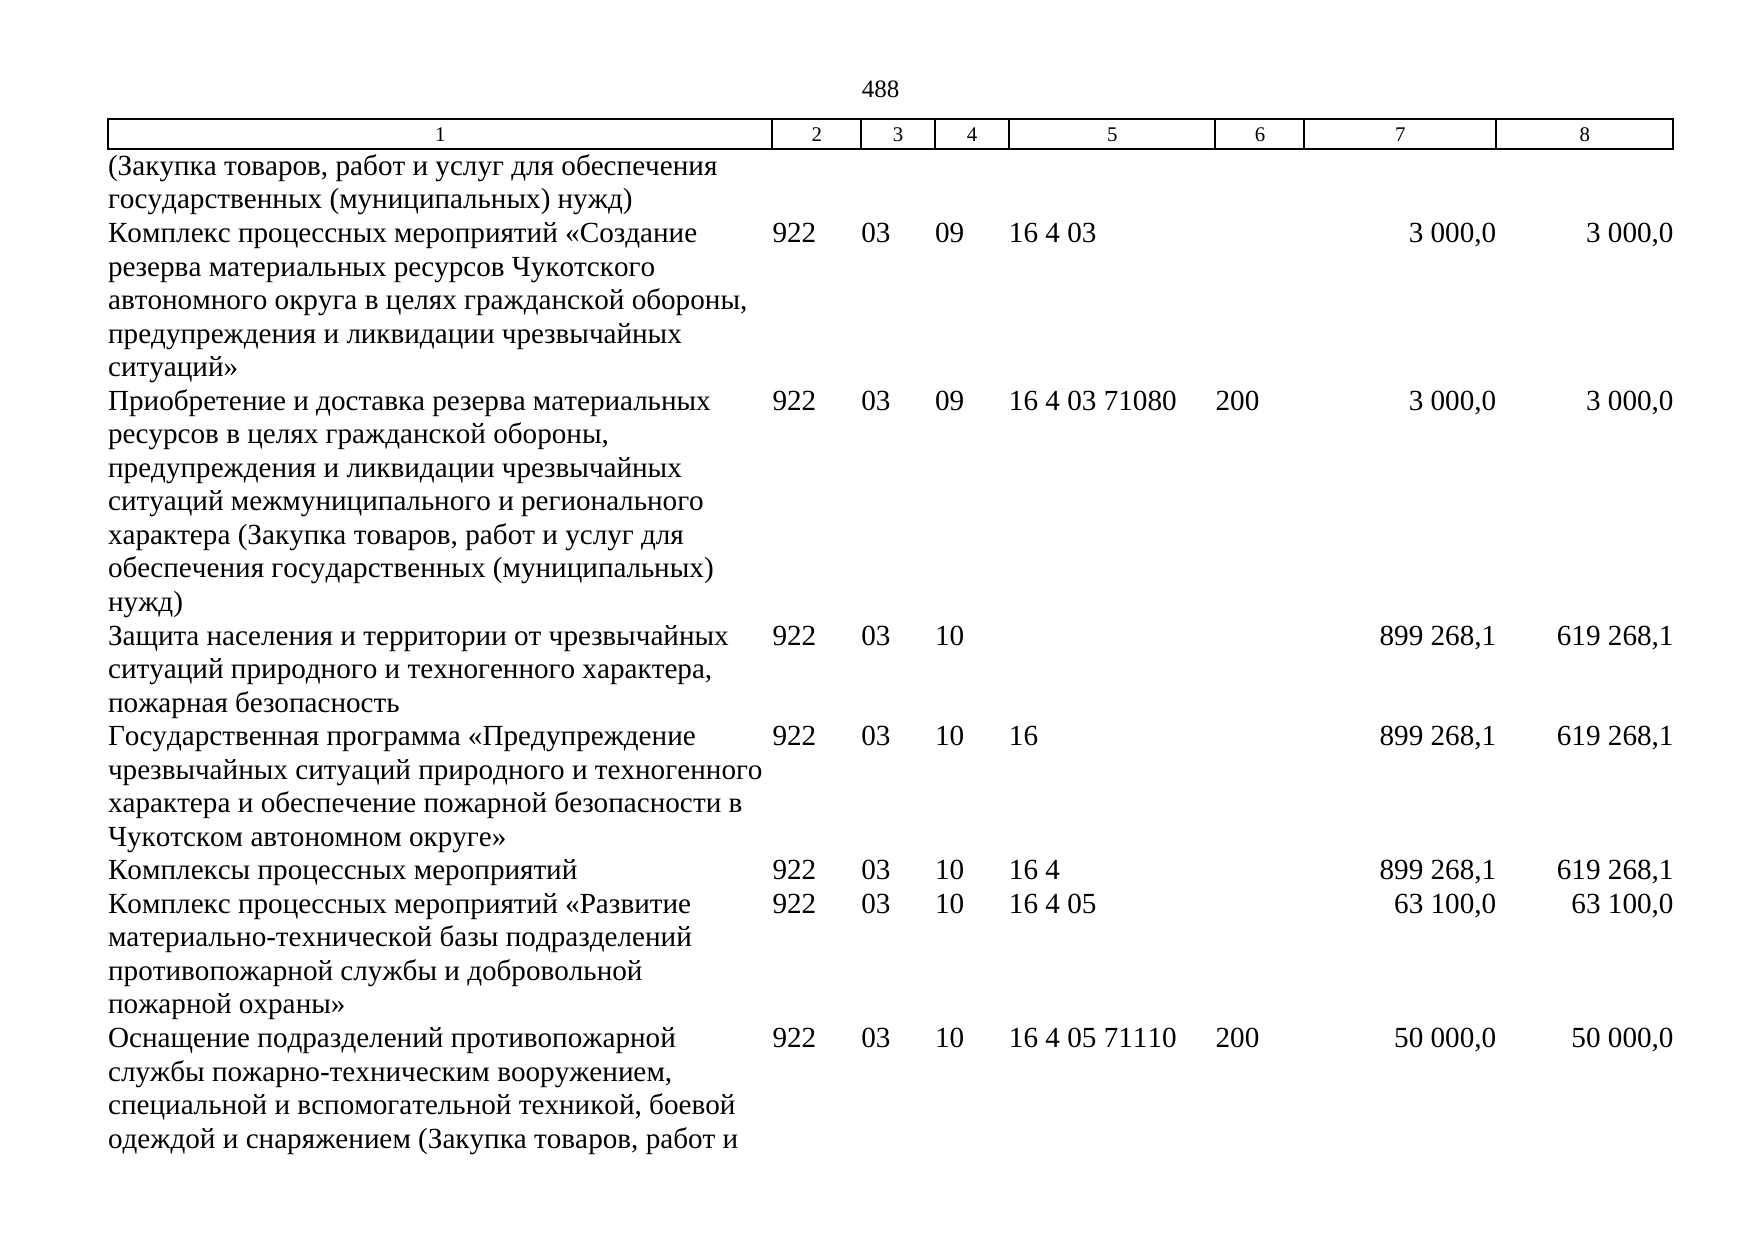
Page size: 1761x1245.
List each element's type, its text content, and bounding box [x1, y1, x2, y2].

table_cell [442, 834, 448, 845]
table_header 2 [773, 120, 860, 148]
table_header 3 [862, 120, 934, 148]
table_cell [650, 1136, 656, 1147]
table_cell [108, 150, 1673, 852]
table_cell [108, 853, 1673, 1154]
table_header 8 [1497, 120, 1672, 148]
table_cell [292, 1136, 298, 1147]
table_header 5 [1010, 120, 1214, 148]
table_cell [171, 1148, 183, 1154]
table_header 6 [1216, 120, 1303, 148]
table_header 7 [1305, 120, 1495, 148]
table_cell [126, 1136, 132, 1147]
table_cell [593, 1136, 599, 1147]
table_header 1 [109, 120, 771, 148]
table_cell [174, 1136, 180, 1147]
table_header 4 [936, 120, 1008, 148]
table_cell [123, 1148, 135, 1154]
